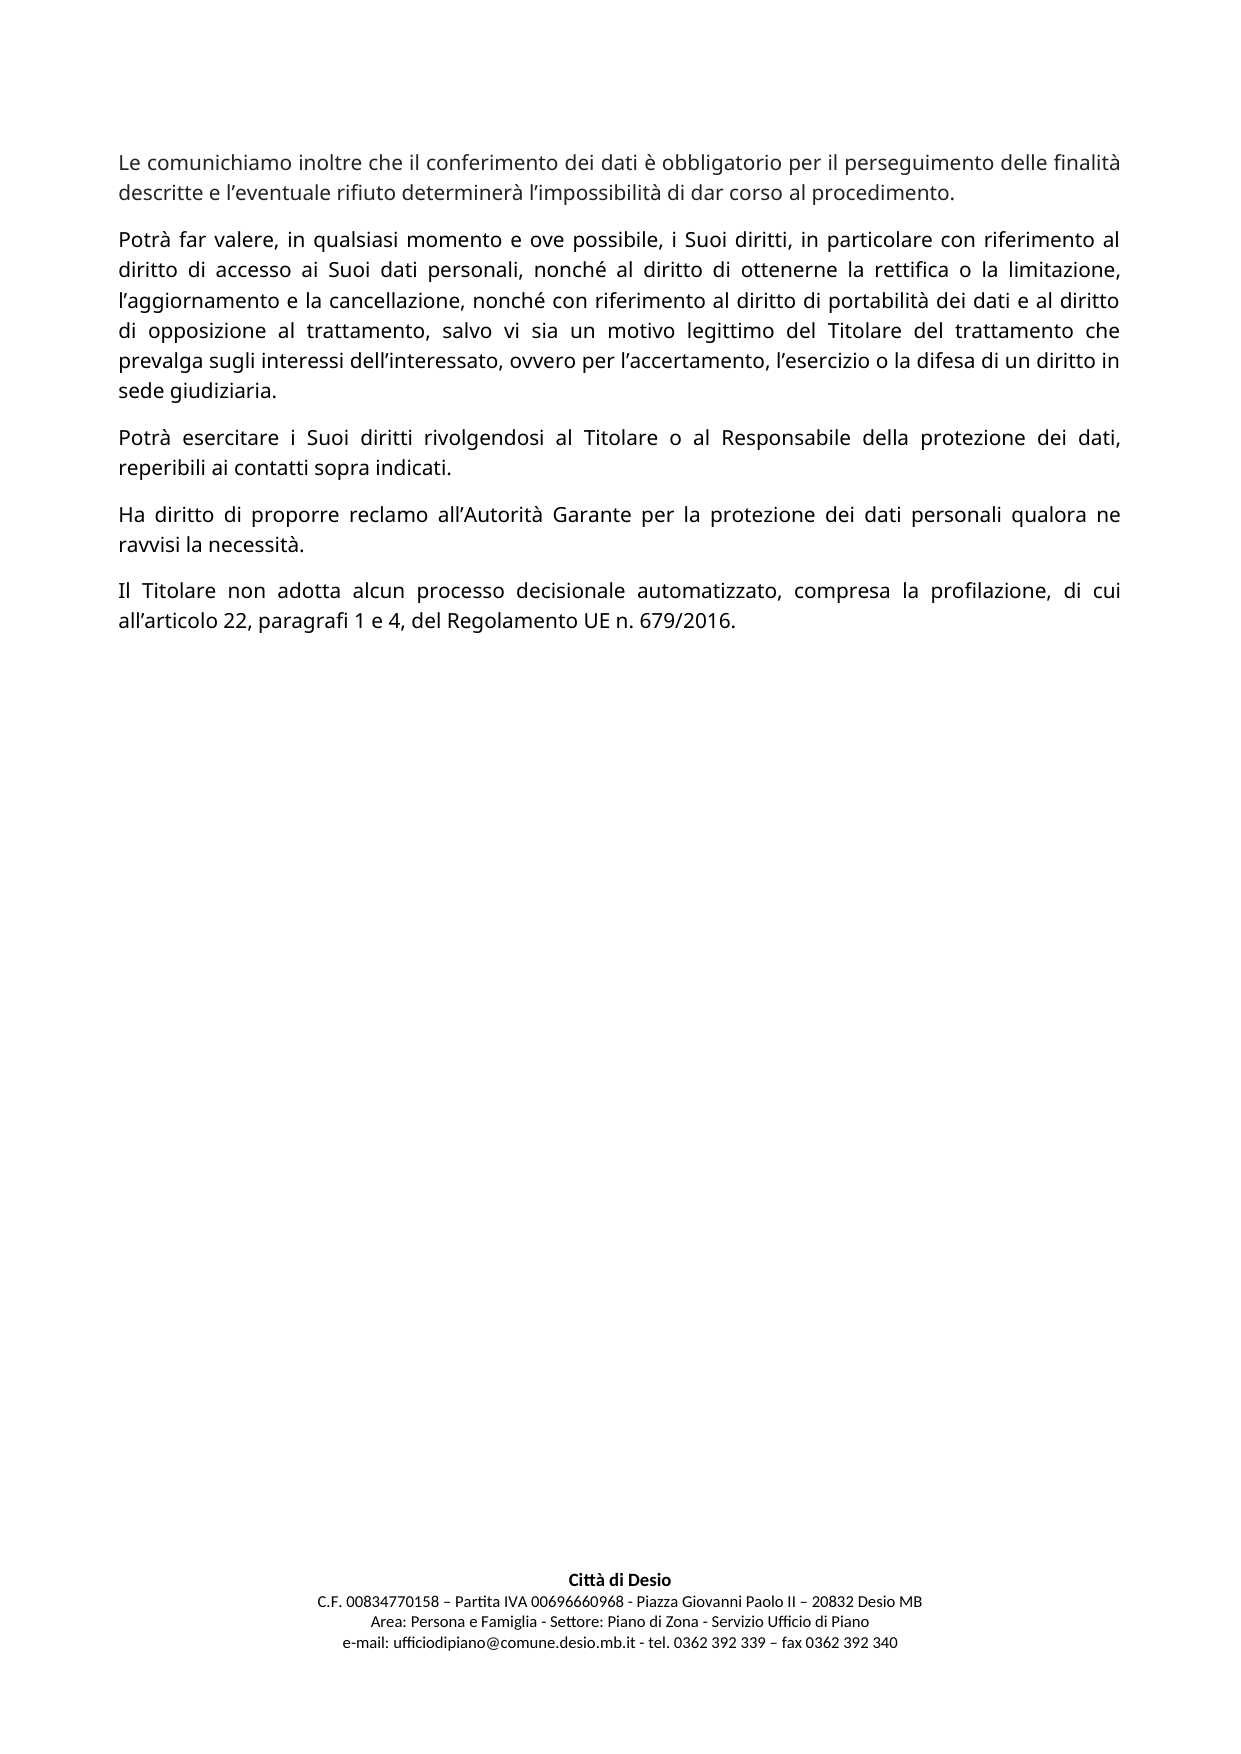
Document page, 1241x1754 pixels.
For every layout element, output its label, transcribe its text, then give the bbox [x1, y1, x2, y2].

text Potrà far valere, in qualsiasi momento e ove possibile, i Suoi diritti, in particolare con riferimento al diritto di accesso ai Suoi dati personali, nonché al diritto di ottenerne la rettifica o la limitazione, l’aggiornamento e la cancellazione, nonché con riferimento al diritto di portabilità dei dati e al diritto di opposizione al trattamento, salvo vi sia un motivo legittimo del Titolare del trattamento che prevalga sugli interessi dell’interessato, ovvero per l’accertamento, l’esercizio o la difesa di un diritto in sede giudiziaria. [118, 226, 1122, 404]
text Ha diritto di proporre reclamo all’Autorità Garante per la protezione dei dati personali qualora ne ravvisi la necessità. [118, 500, 1122, 558]
text Potrà esercitare i Suoi diritti rivolgendosi al Titolare o al Responsabile della protezione dei dati, reperibili ai contatti sopra indicati. [118, 423, 1122, 481]
text Il Titolare non adotta alcun processo decisionale automatizzato, compresa la profilazione, di cui all’articolo 22, paragrafi 1 e 4, del Regolamento UE n. 679/2016. [118, 577, 1122, 635]
text Le comunichiamo inoltre che il conferimento dei dati è obbligatorio per il perseguimento delle finalità descritte e l’eventuale rifiuto determinerà l’impossibilità di dar corso al procedimento. [118, 176, 1122, 207]
